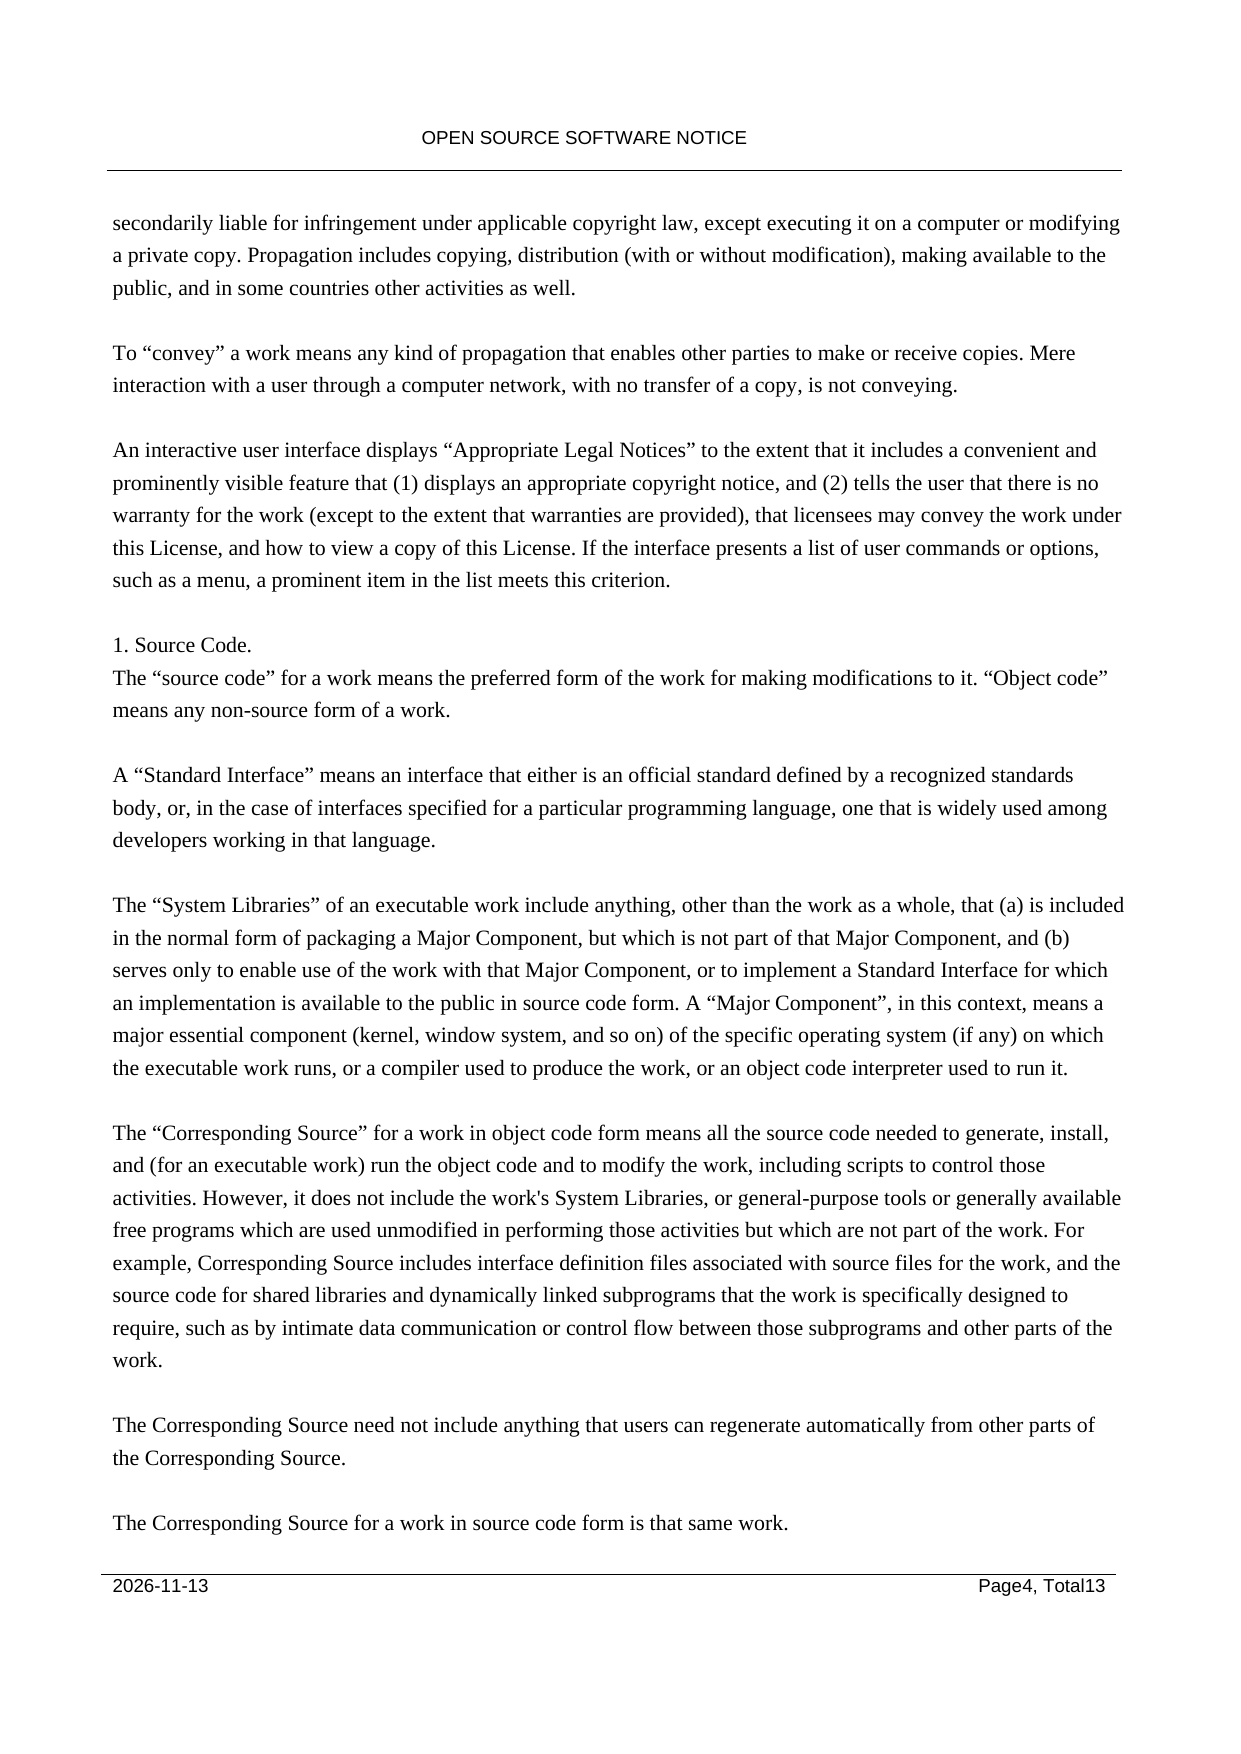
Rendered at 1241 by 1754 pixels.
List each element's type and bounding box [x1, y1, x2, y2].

text [112, 206, 1128, 1539]
